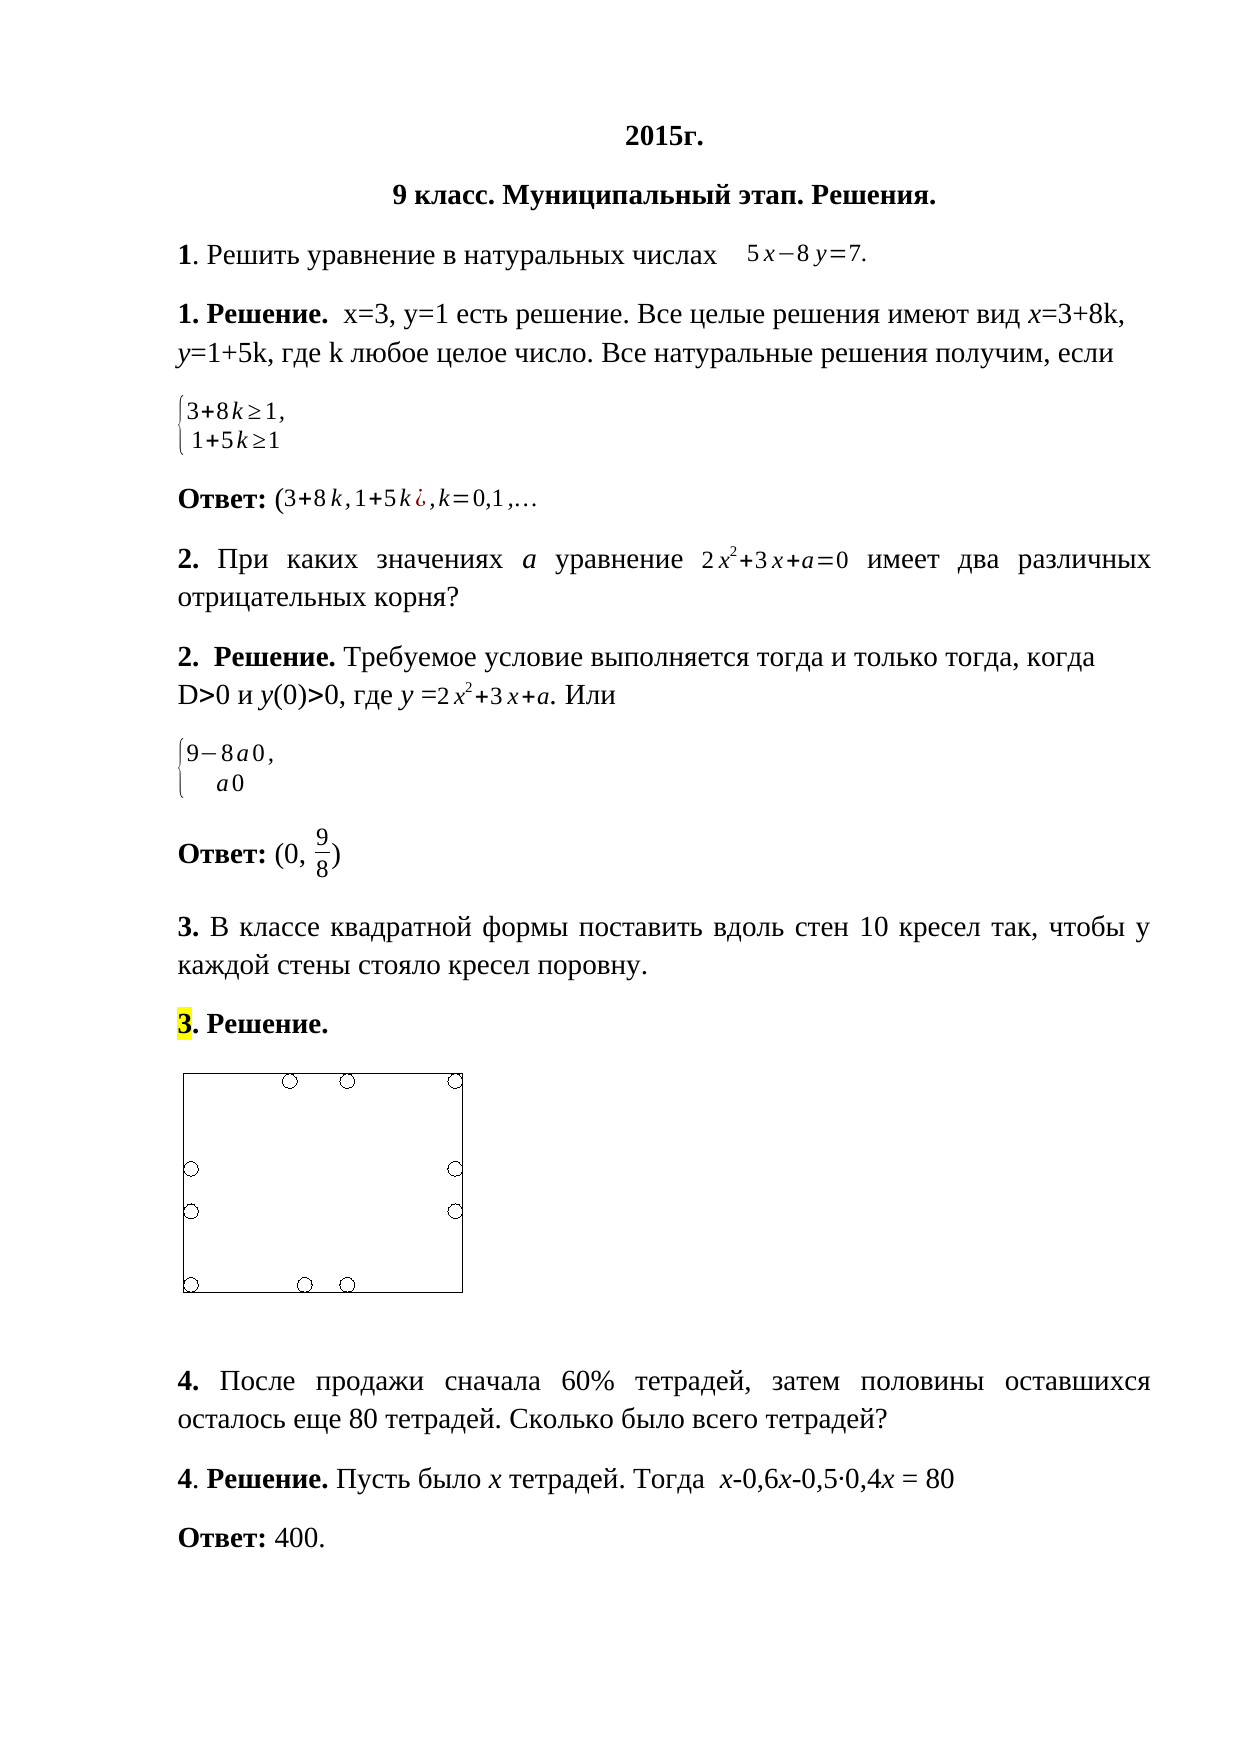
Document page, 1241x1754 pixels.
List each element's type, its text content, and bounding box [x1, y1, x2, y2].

text 2015г. [177, 118, 1152, 152]
text 9 класс. Муниципальный этап. Решения. [177, 177, 1152, 211]
text 3. В классе квадратной формы поставить вдоль стен 10 кресел так, чтобы у каждой стены стояло кресел поровну. [177, 909, 1152, 981]
text 4. Решение. Пусть было x тетрадей. Тогда x-0,6x-0,5∙0,4x = 80 [177, 1461, 1152, 1494]
text 1. Решить уравнение в натуральных числах [177, 237, 1152, 270]
text Ответ: (0, ) [177, 824, 1152, 883]
text 3. Решение. [192, 1007, 1152, 1040]
text 4. После продажи сначала 60% тетрадей, затем половины оставшихся осталось еще 80 тетрадей. Сколько было всего тетрадей? [177, 1363, 1152, 1435]
text Ответ: ( [177, 481, 1152, 515]
text 2. Решение. Требуемое условие выполняется тогда и только тогда, когда D0 и y(0)0, где y =. Или [177, 639, 1152, 711]
text 1. Решение. x=3, y=1 есть решение. Все целые решения имеют вид x=3+8k, y=1+5k, где k любое целое число. Все натуральные решения получим, если [177, 296, 1152, 368]
text Ответ: 400. [177, 1520, 1152, 1554]
text 2. При каких значениях а уравнение имеет два различных отрицательных корня? [177, 541, 1152, 613]
